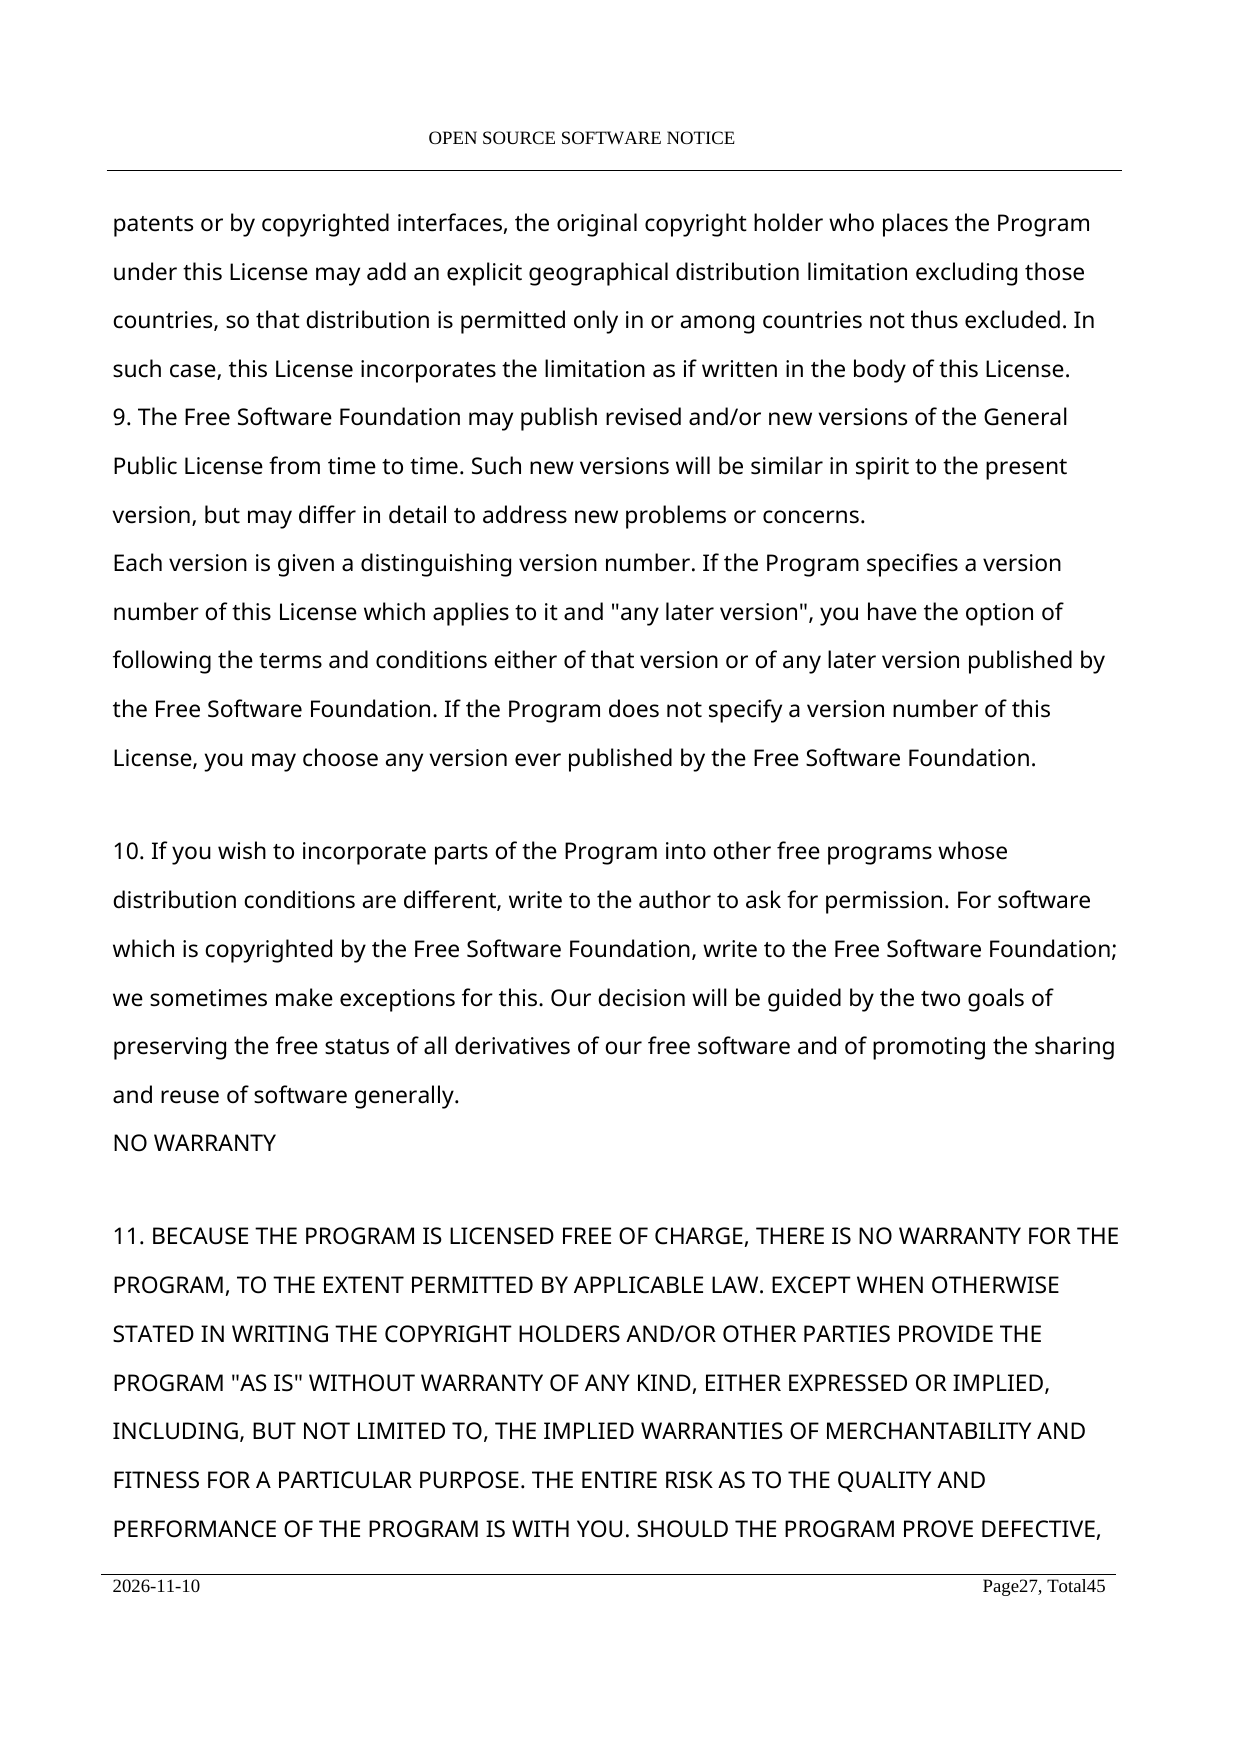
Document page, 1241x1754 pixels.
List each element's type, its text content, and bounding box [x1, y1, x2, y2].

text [112, 1220, 1128, 1545]
text 9. The Free Software Foundation may publish revised and/or new versions of the General Public License from time to time. Such new versions will be similar in spirit to the present version, but may differ in detail to address new problems or concerns. [112, 401, 1128, 531]
text NO WARRANTY [112, 1126, 1128, 1159]
text 10. If you wish to incorporate parts of the Program into other free programs whose distribution conditions are different, write to the author to ask for permission. For software which is copyrighted by the Free Software Foundation, write to the Free Software Foundation; we sometimes make exceptions for this. Our decision will be guided by the two goals of preserving the free status of all derivatives of our free software and of promoting the sharing and reuse of software generally. [112, 834, 1128, 1111]
text Each version is given a distinguishing version number. If the Program specifies a version number of this License which applies to it and "any later version", you have the option of following the terms and conditions either of that version or of any later version published by the Free Software Foundation. If the Program does not specify a version number of this License, you may choose any version ever published by the Free Software Foundation. [112, 546, 1128, 774]
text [112, 206, 1128, 385]
